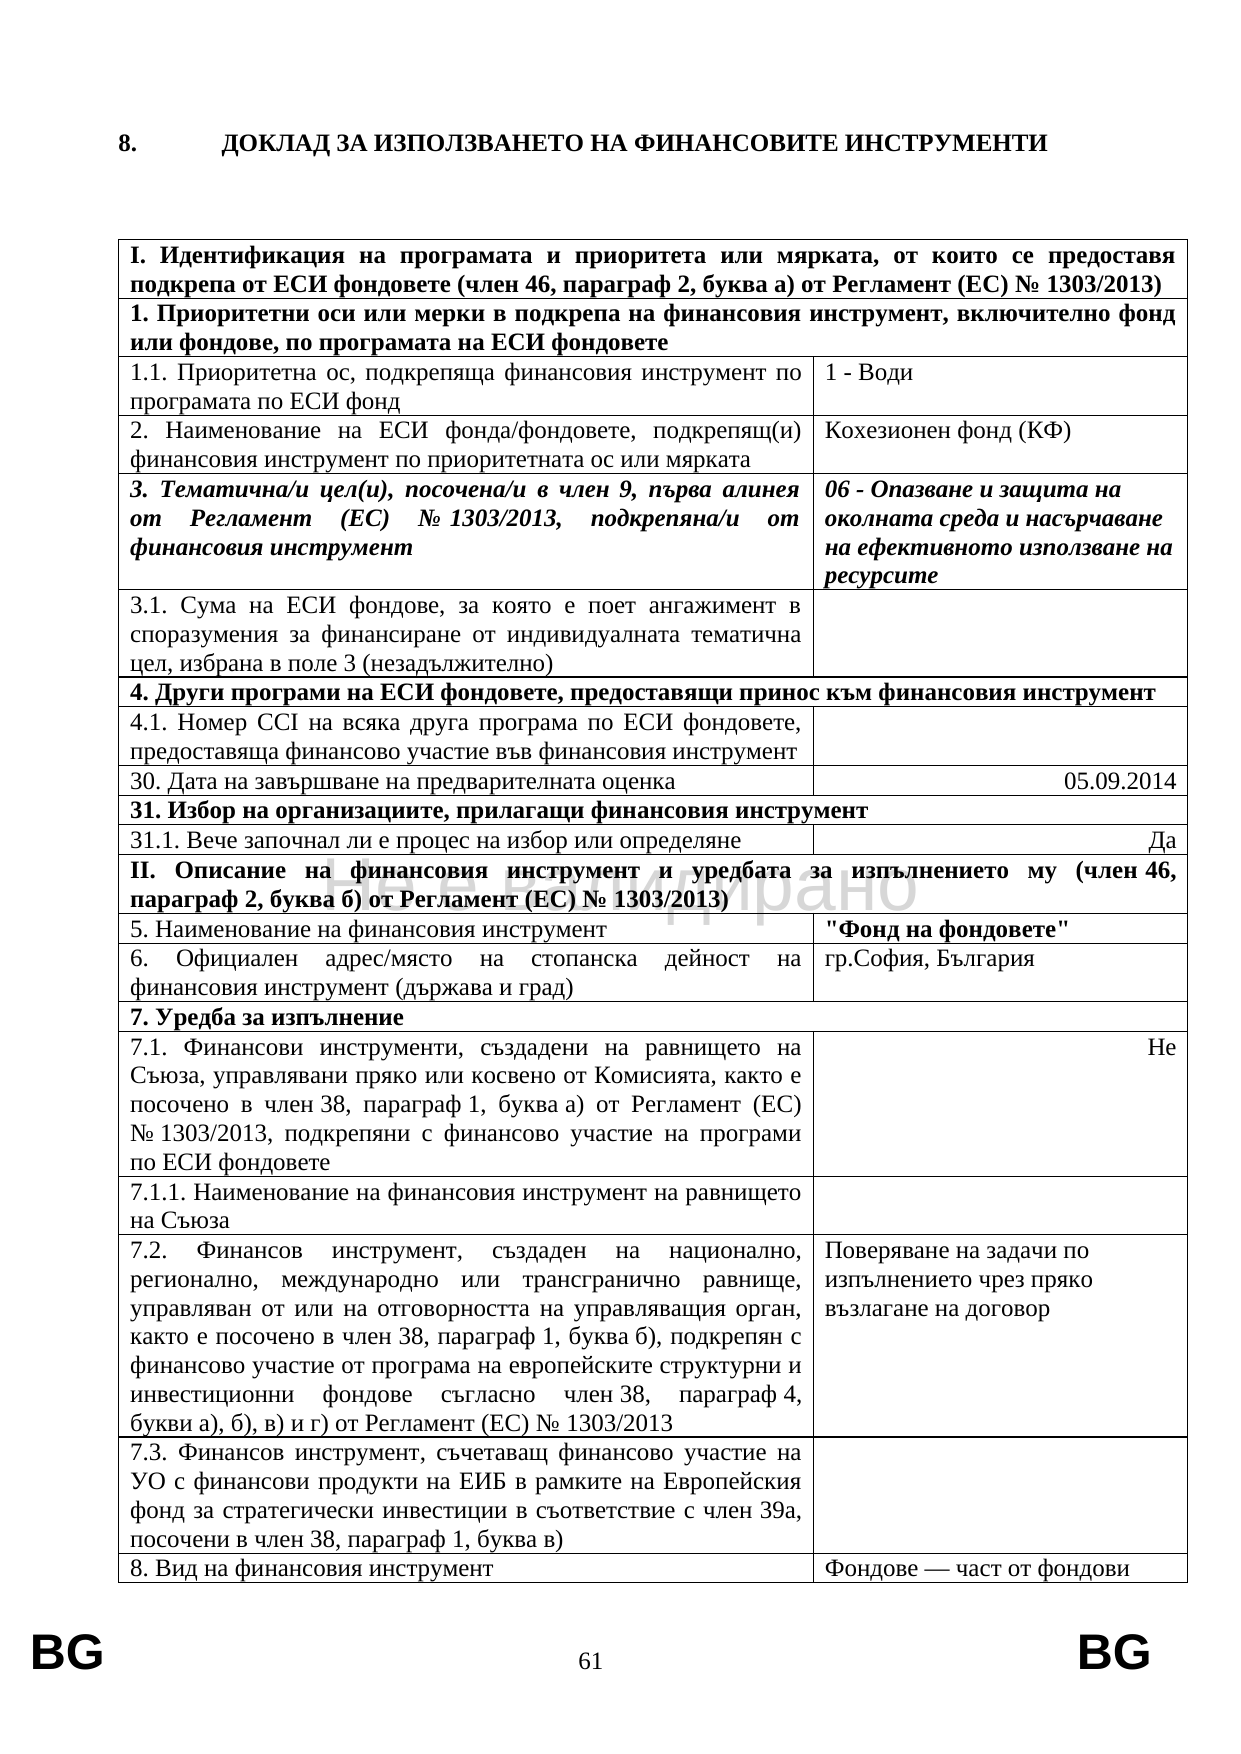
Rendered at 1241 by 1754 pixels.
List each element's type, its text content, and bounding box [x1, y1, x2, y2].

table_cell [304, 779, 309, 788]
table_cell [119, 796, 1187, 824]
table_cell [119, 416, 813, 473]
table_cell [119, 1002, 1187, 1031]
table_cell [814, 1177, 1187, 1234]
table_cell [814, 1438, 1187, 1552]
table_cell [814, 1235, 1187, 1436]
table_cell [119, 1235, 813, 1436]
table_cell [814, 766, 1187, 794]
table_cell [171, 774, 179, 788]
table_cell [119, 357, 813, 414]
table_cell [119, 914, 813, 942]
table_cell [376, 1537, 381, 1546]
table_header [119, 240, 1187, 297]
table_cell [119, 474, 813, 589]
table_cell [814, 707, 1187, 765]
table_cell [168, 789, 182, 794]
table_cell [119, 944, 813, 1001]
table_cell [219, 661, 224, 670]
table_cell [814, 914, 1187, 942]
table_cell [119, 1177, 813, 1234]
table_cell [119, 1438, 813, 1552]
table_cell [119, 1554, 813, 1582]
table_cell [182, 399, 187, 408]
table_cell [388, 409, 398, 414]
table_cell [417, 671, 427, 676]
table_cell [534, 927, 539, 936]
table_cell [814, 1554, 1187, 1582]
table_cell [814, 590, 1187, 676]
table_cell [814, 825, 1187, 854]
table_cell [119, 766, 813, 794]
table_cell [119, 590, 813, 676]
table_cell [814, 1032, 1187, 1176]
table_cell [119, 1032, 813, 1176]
list ДОКЛАД ЗА ИЗПОЛЗВАНЕТО НА ФИНАНСОВИТЕ ИНСТРУМЕНТИ [118, 128, 1187, 156]
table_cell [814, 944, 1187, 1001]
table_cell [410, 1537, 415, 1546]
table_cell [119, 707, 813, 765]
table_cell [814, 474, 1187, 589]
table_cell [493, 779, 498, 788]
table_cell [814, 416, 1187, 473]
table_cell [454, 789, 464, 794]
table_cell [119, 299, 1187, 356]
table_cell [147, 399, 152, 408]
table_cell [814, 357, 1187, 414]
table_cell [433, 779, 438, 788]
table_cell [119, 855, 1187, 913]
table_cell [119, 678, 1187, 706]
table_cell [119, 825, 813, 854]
